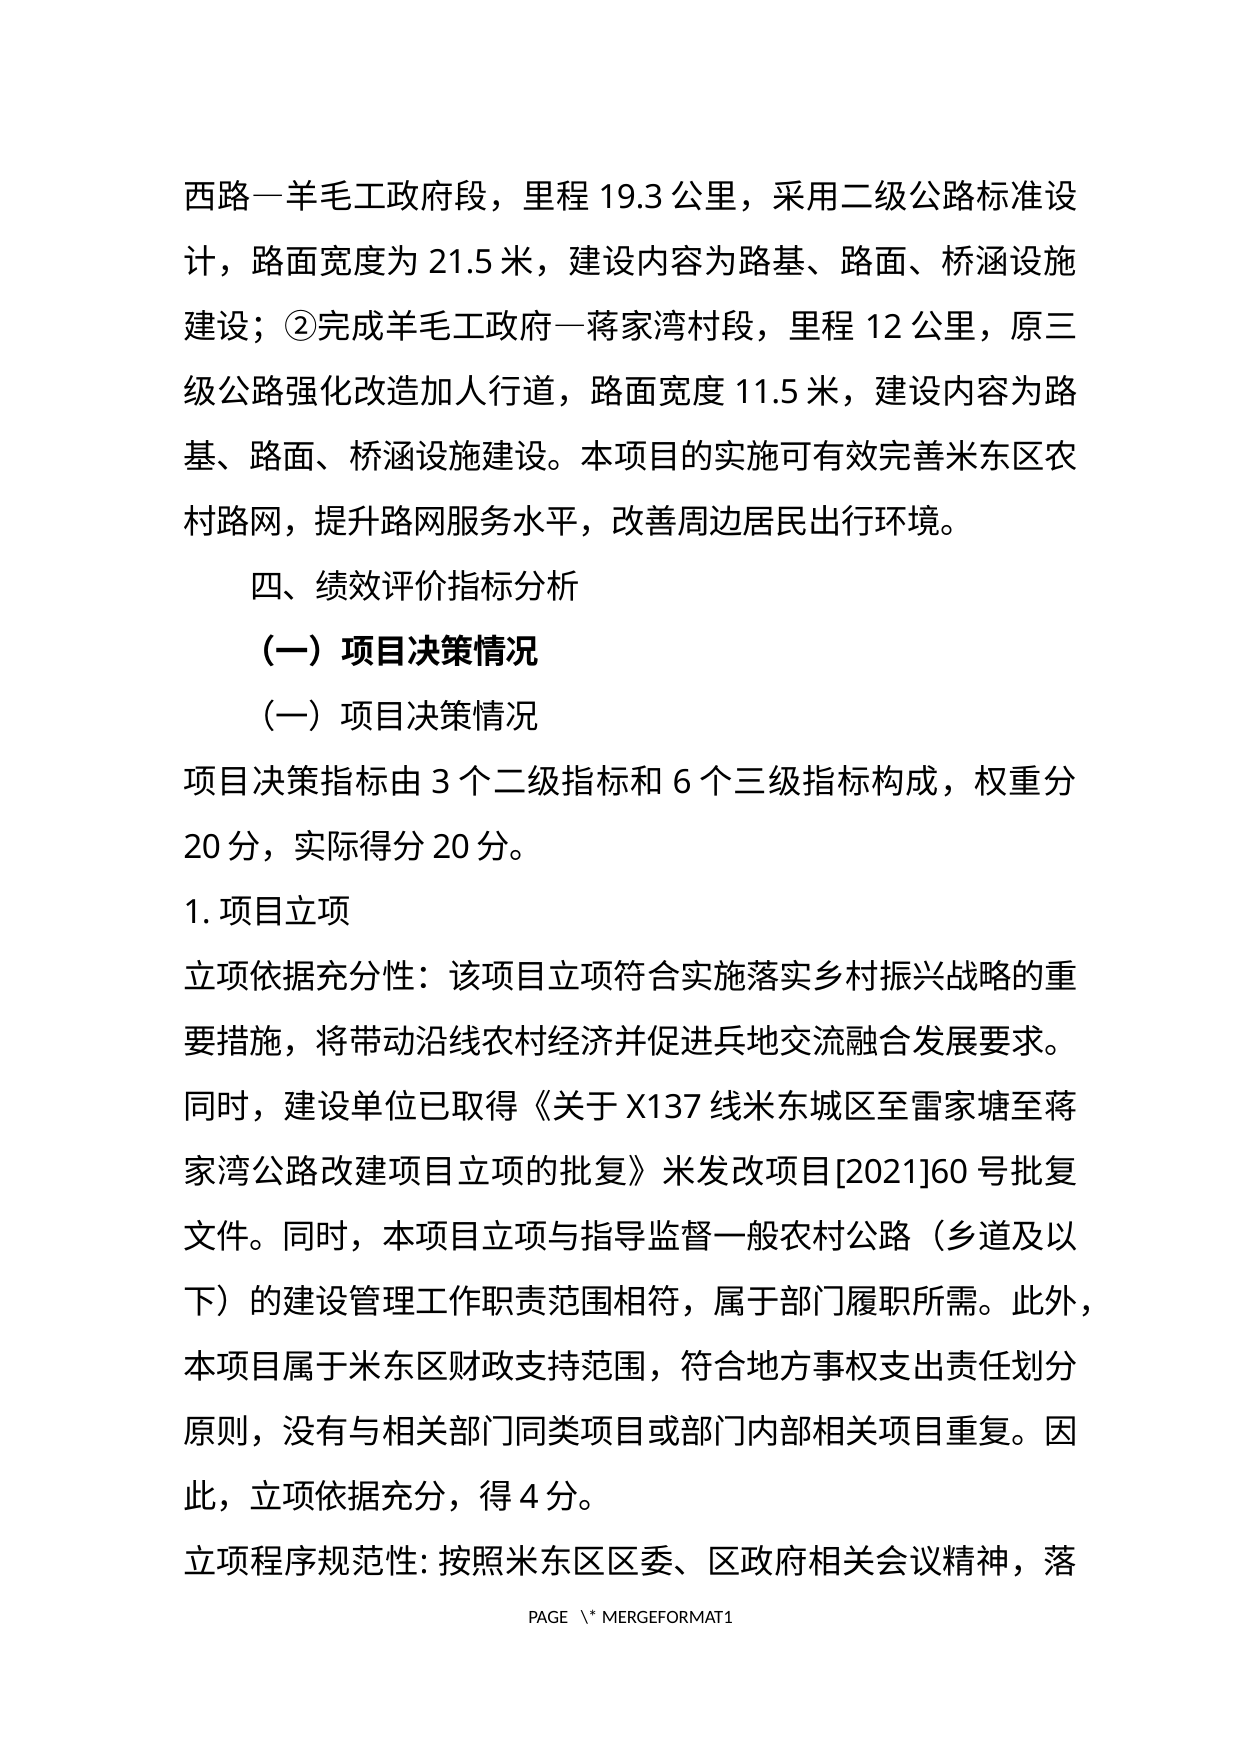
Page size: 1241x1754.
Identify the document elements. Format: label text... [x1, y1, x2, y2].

text （一）项目决策情况 [183, 617, 1078, 682]
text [183, 162, 1078, 552]
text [183, 682, 1078, 1592]
text 四、绩效评价指标分析 [183, 552, 1078, 617]
